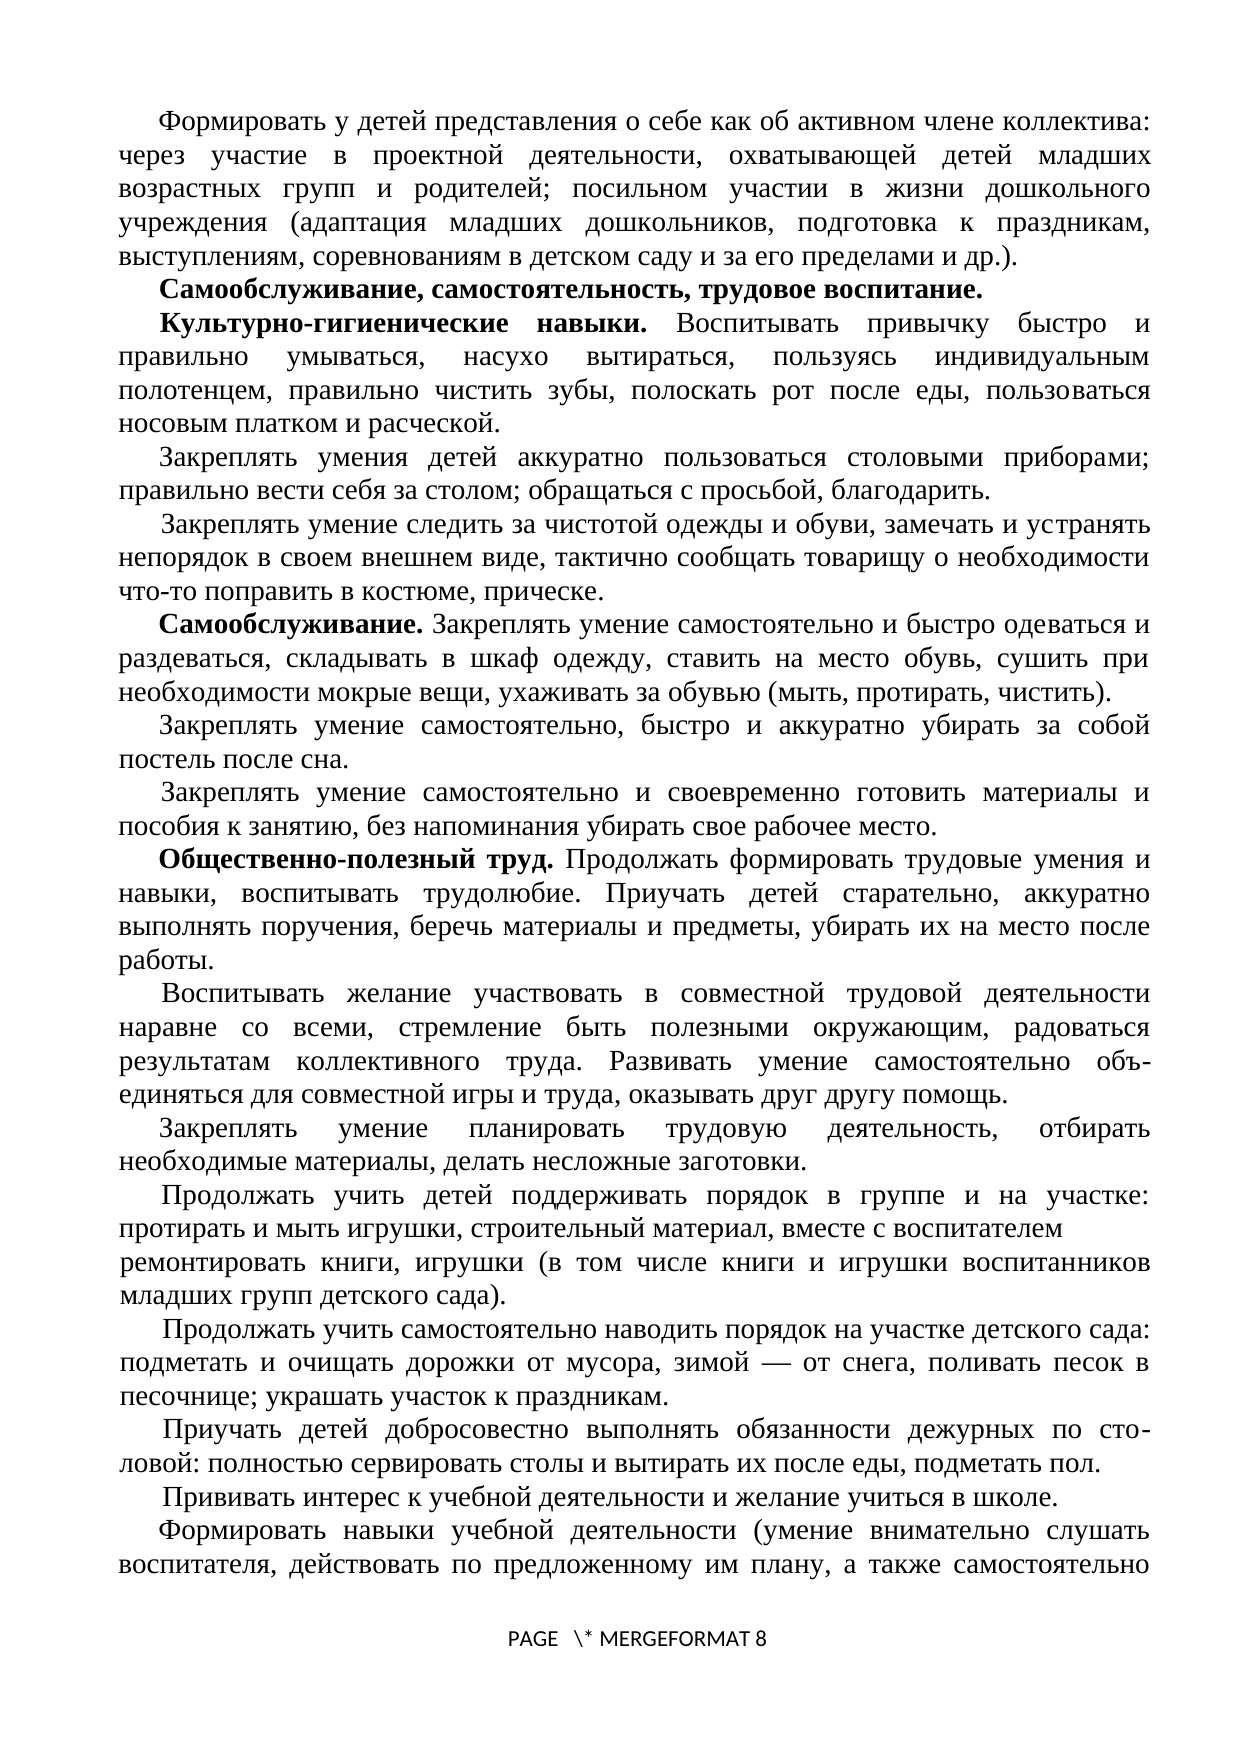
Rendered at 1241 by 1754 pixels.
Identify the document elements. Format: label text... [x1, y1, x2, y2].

text Закреплять умение самостоятельно, быстро и аккуратно убирать за собой постель после сна. [119, 707, 1151, 774]
text Самообслуживание, самостоятельность, трудовое воспитание. [119, 271, 1150, 305]
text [118, 1512, 1151, 1579]
text Закреплять умение планировать трудовую деятельность, отбирать необходимые материалы, делать несложные заготовки. [119, 1110, 1151, 1177]
text Общественно-полезный труд. Продолжать формировать трудовые умения и навыки, воспитывать трудолюбие. Приучать детей старательно, аккуратно выполнять поручения, беречь материалы и предметы, убирать их на место после работы. [118, 841, 1151, 976]
text Закреплять умение следить за чистотой одежды и обуви, замечать и устранять непорядок в своем внешнем виде, тактично сообщать товарищу о необходимости что-то поправить в костюме, прическе. [118, 506, 1151, 607]
text Прививать интерес к учебной деятельности и желание учиться в школе. [162, 1479, 1152, 1512]
text Приучать детей добросовестно выполнять обязанности дежурных по столовой: полностью сервировать столы и вытирать их после еды, подметать пол. [119, 1412, 1151, 1479]
text Самообслуживание. Закреплять умение самостоятельно и быстро одеваться и раздеваться, складывать в шкаф одежду, ставить на место обувь, сушить при необходимости мокрые вещи, ухаживать за обувью (мыть, протирать, чистить). [118, 607, 1150, 707]
text Воспитывать желание участвовать в совместной трудовой деятельности наравне со всеми, стремление быть полезными окружающим, радоваться результатам коллективного труда. Развивать умение самостоятельно объединяться для совместной игры и труда, оказывать друг другу помощь. [119, 976, 1151, 1110]
text Закреплять умение самостоятельно и своевременно готовить материалы и пособия к занятию, без напоминания убирать свое рабочее место. [118, 774, 1150, 841]
text Культурно-гигиенические навыки. Воспитывать привычку быстро и правильно умываться, насухо вытираться, пользуясь индивидуальным полотенцем, правильно чистить зубы, полоскать рот после еды, пользоваться носовым платком и расческой. [118, 305, 1151, 439]
text Продолжать учить детей поддерживать порядок в группе и на участке: протирать и мыть игрушки, строительный материал, вместе с воспитателем [119, 1177, 1151, 1244]
text Продолжать учить самостоятельно наводить порядок на участке детского сада: подметать и очищать дорожки от мусора, зимой — от снега, поливать песок в песочнице; украшать участок к праздникам. [119, 1311, 1151, 1412]
text Формировать у детей представления о себе как об активном члене коллектива: через участие в проектной деятельности, охватывающей детей младших возрастных групп и родителей; посильном участии в жизни дошкольного учреждения (адаптация младших дошкольников, подготовка к праздникам, выступлениям, соревнованиям в детском саду и за его пределами и др.). [118, 103, 1152, 271]
text Закреплять умения детей аккуратно пользоваться столовыми приборами; правильно вести себя за столом; обращаться с просьбой, благодарить. [119, 439, 1150, 506]
text ремонтировать книги, игрушки (в том числе книги и игрушки воспитанников младших групп детского сада). [119, 1244, 1151, 1311]
